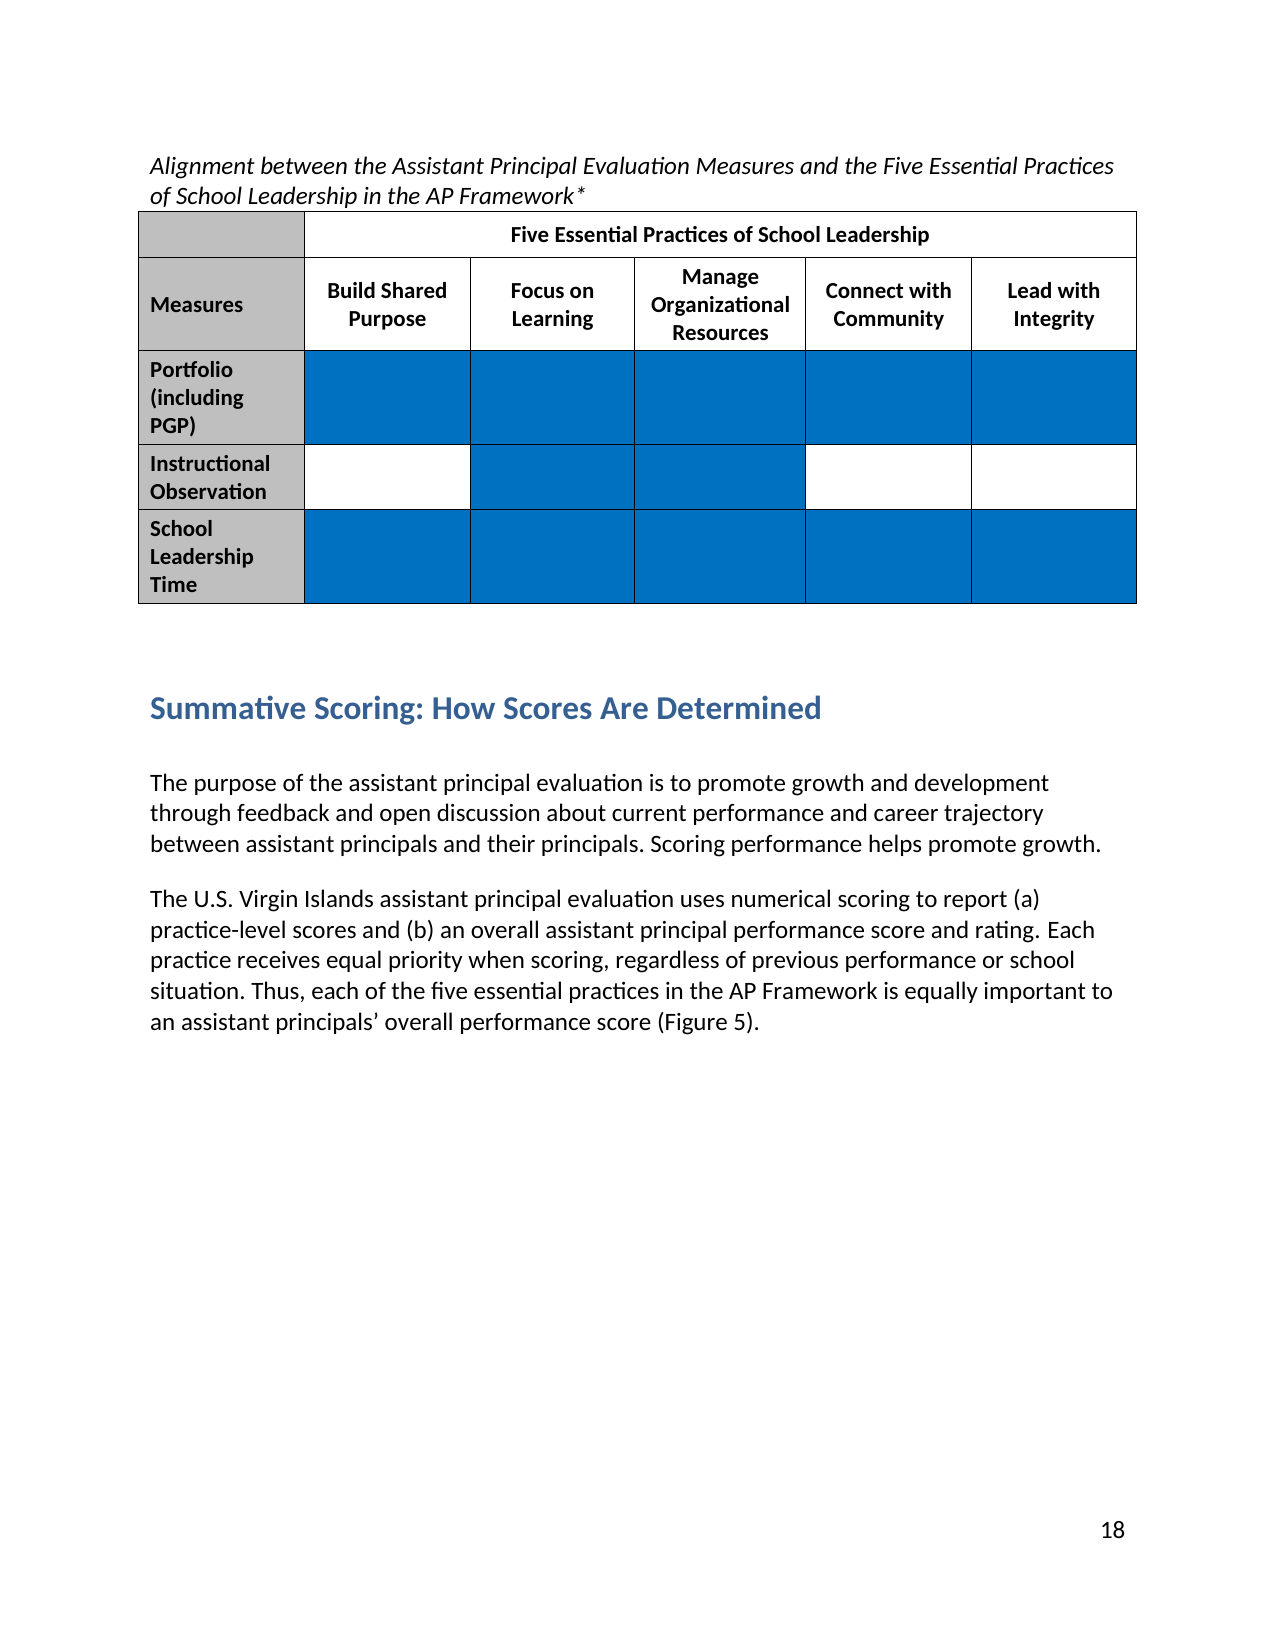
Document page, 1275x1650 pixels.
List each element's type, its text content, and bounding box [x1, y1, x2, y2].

table_cell [972, 445, 1136, 509]
table_cell Connect with Community [806, 258, 971, 350]
text Alignment between the Assistant Principal Evaluation Measures and the Five Essential Practices of School Leadership in the AP Framework* [150, 150, 1125, 211]
table_cell [806, 445, 971, 509]
table_header Five Essential Practices of School Leadership [305, 212, 1136, 257]
text The purpose of the assistant principal evaluation is to promote growth and development through feedback and open discussion about current performance and career trajectory between assistant principals and their principals. Scoring performance helps promote growth. [150, 767, 1125, 858]
table_header [139, 212, 304, 257]
table_cell Lead with Integrity [972, 258, 1136, 350]
table_cell Measures [139, 258, 304, 350]
table_cell Portfolio (including PGP) [139, 351, 304, 444]
table_cell [471, 445, 634, 509]
table_cell [635, 510, 805, 603]
table_cell [972, 510, 1136, 603]
table_cell Build Shared Purpose [305, 258, 470, 350]
table_cell [305, 510, 470, 603]
table_cell Manage Organizational Resources [635, 258, 805, 350]
table_cell [305, 445, 470, 509]
text The U.S. Virgin Islands assistant principal evaluation uses numerical scoring to report (a) practice-level scores and (b) an overall assistant principal performance score and rating. Each practice receives equal priority when scoring, regardless of previous performance or school situation. Thus, each of the five essential practices in the AP Framework is equally important to an assistant principals’ overall performance score (Figure 5). [150, 883, 1125, 1036]
table_cell Instructional Observation [139, 445, 304, 509]
table_cell [806, 351, 971, 444]
table_cell [972, 351, 1136, 444]
table_cell [471, 510, 634, 603]
subtitle Summative Scoring: How Scores Are Determined [150, 687, 1125, 728]
table_cell [471, 351, 634, 444]
table_cell [806, 510, 971, 603]
table_cell [305, 351, 470, 444]
table_cell [635, 351, 805, 444]
table_cell Focus on Learning [471, 258, 634, 350]
table_cell [635, 445, 805, 509]
table_cell School Leadership Time [139, 510, 304, 603]
